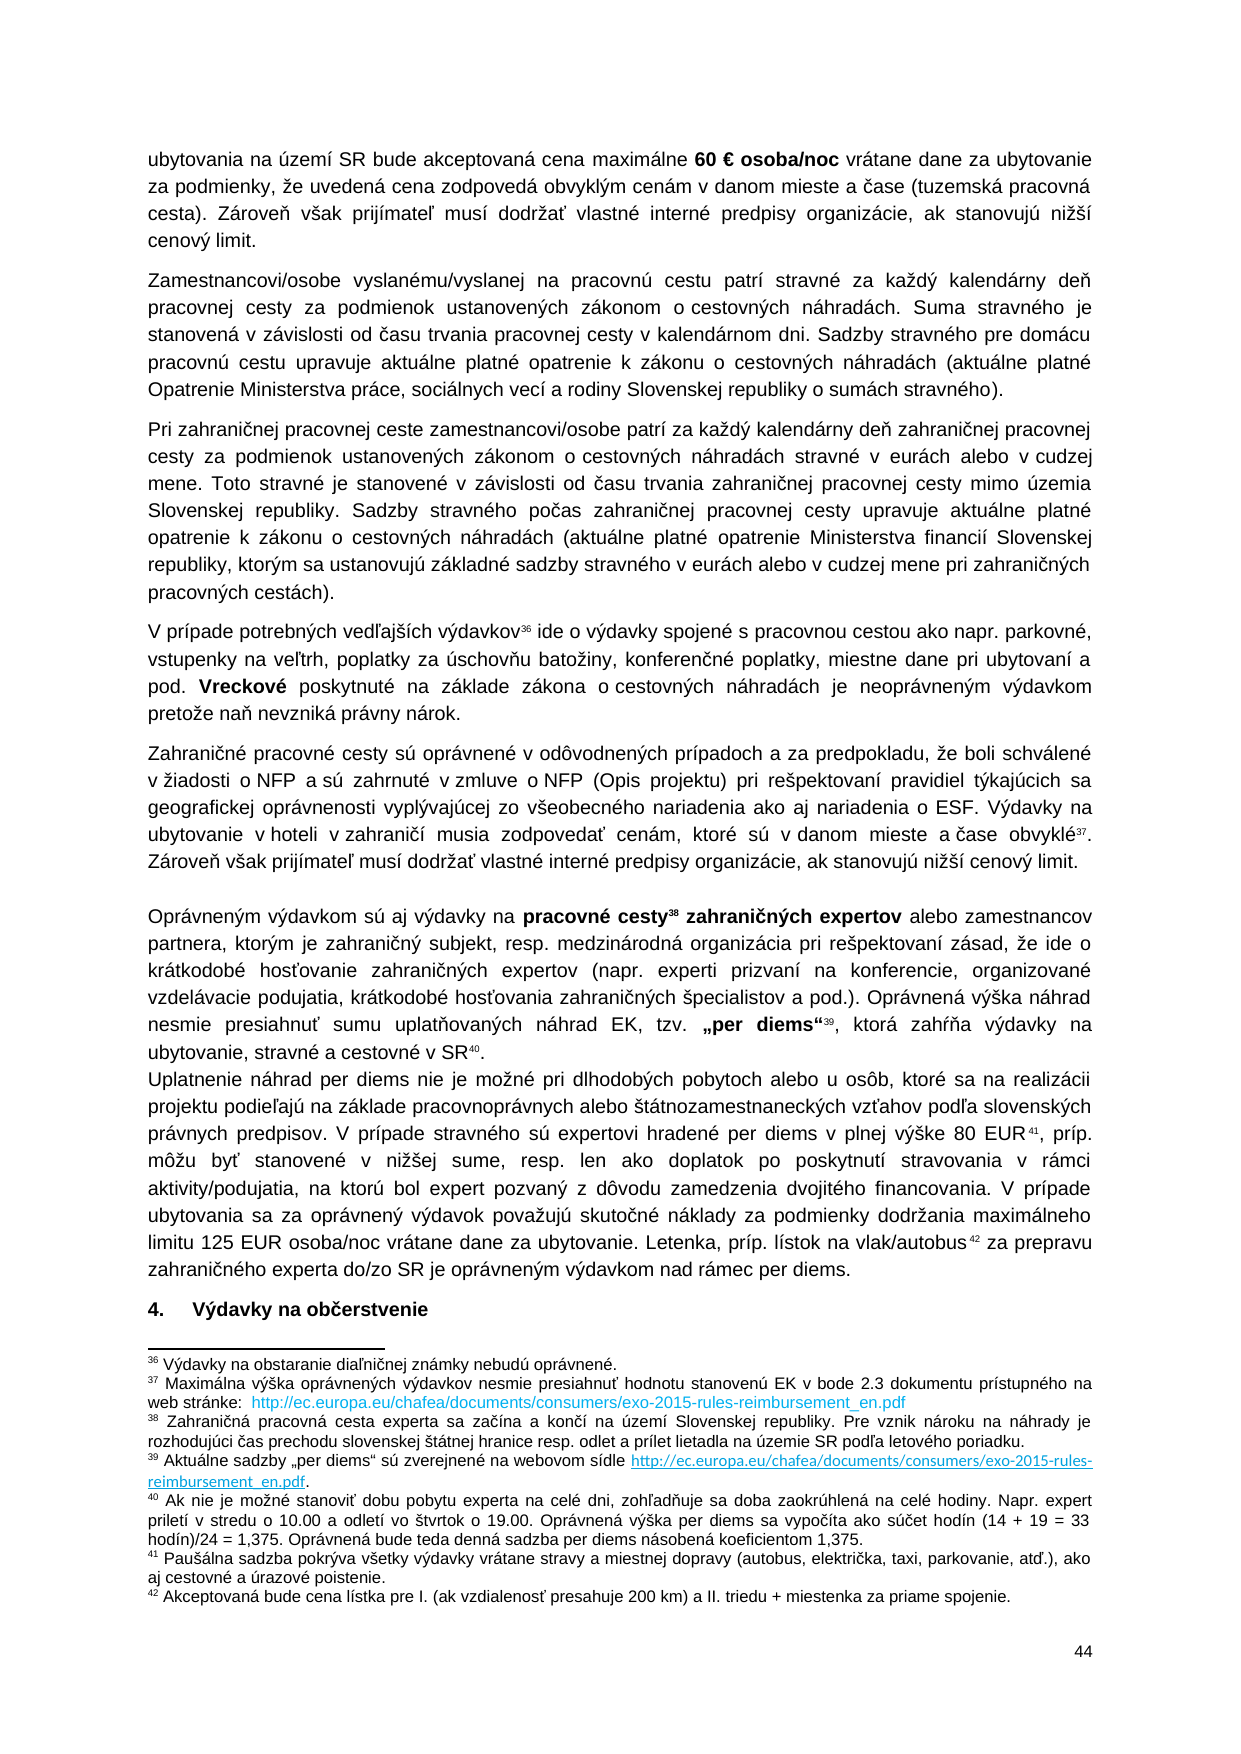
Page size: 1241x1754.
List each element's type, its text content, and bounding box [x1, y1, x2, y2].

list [148, 148, 1092, 252]
text Zahraničné pracovné cesty sú oprávnené v odôvodnených prípadoch a za predpokladu, že boli schválené v žiadosti o NFP a sú zahrnuté v zmluve o NFP (Opis projektu) pri rešpektovaní pravidiel týkajúcich sa geografickej oprávnenosti vyplývajúcej zo všeobecného nariadenia ako aj nariadenia o ESF. Výdavky na ubytovanie v hoteli v zahraničí musia zodpovedať cenám, ktoré sú v danom mieste a čase obvyklé. Zároveň však prijímateľ musí dodržať vlastné interné predpisy organizácie, ak stanovujú nižší cenový limit. [148, 741, 1092, 873]
list Zamestnancovi/osobe vyslanému/vyslanej na pracovnú cestu patrí stravné za každý kalendárny deň pracovnej cesty za podmienok ustanovených zákonom o cestovných náhradách. Suma stravného je stanovená v závislosti od času trvania pracovnej cesty v kalendárnom dni. Sadzby stravného pre domácu pracovnú cestu upravuje aktuálne platné opatrenie k zákonu o cestovných náhradách (aktuálne platné Opatrenie Ministerstva práce, sociálnych vecí a rodiny Slovenskej republiky o sumách stravného). [148, 269, 1092, 400]
list Pri zahraničnej pracovnej ceste zamestnancovi/osobe patrí za každý kalendárny deň zahraničnej pracovnej cesty za podmienok ustanovených zákonom o cestovných náhradách stravné v eurách alebo v cudzej mene. Toto stravné je stanovené v závislosti od času trvania zahraničnej pracovnej cesty mimo územia Slovenskej republiky. Sadzby stravného počas zahraničnej pracovnej cesty upravuje aktuálne platné opatrenie k zákonu o cestovných náhradách (aktuálne platné opatrenie Ministerstva financií Slovenskej republiky, ktorým sa ustanovujú základné sadzby stravného v eurách alebo v cudzej mene pri zahraničných pracovných cestách). [148, 417, 1092, 603]
list V prípade potrebných vedľajších výdavkov ide o výdavky spojené s pracovnou cestou ako napr. parkovné, vstupenky na veľtrh, poplatky za úschovňu batožiny, konferenčné poplatky, miestne dane pri ubytovaní a pod. Vreckové poskytnuté na základe zákona o cestovných náhradách je neoprávneným výdavkom pretože naň nevzniká právny nárok. [148, 620, 1092, 724]
list Výdavky na občerstvenie [148, 1298, 1092, 1320]
text Oprávneným výdavkom sú aj výdavky na pracovné cesty zahraničných expertov alebo zamestnancov partnera, ktorým je zahraničný subjekt, resp. medzinárodná organizácia pri rešpektovaní zásad, že ide o krátkodobé hosťovanie zahraničných expertov (napr. experti prizvaní na konferencie, organizované vzdelávacie podujatia, krátkodobé hosťovania zahraničných špecialistov a pod.). Oprávnená výška náhrad nesmie presiahnuť sumu uplatňovaných náhrad EK, tzv. „per diems“, ktorá zahŕňa výdavky na ubytovanie, stravné a cestovné v SR. [148, 904, 1092, 1063]
text Uplatnenie náhrad per diems nie je možné pri dlhodobých pobytoch alebo u osôb, ktoré sa na realizácii projektu podieľajú na základe pracovnoprávnych alebo štátnozamestnaneckých vzťahov podľa slovenských právnych predpisov. V prípade stravného sú expertovi hradené per diems v plnej výške 80 EUR, príp. môžu byť stanovené v nižšej sume, resp. len ako doplatok po poskytnutí stravovania v rámci aktivity/podujatia, na ktorú bol expert pozvaný z dôvodu zamedzenia dvojitého financovania. V prípade ubytovania sa za oprávnený výdavok považujú skutočné náklady za podmienky dodržania maximálneho limitu 125 EUR osoba/noc vrátane dane za ubytovanie. Letenka, príp. lístok na vlak/autobus za prepravu zahraničného experta do/zo SR je oprávneným výdavkom nad rámec per diems. [148, 1068, 1092, 1281]
